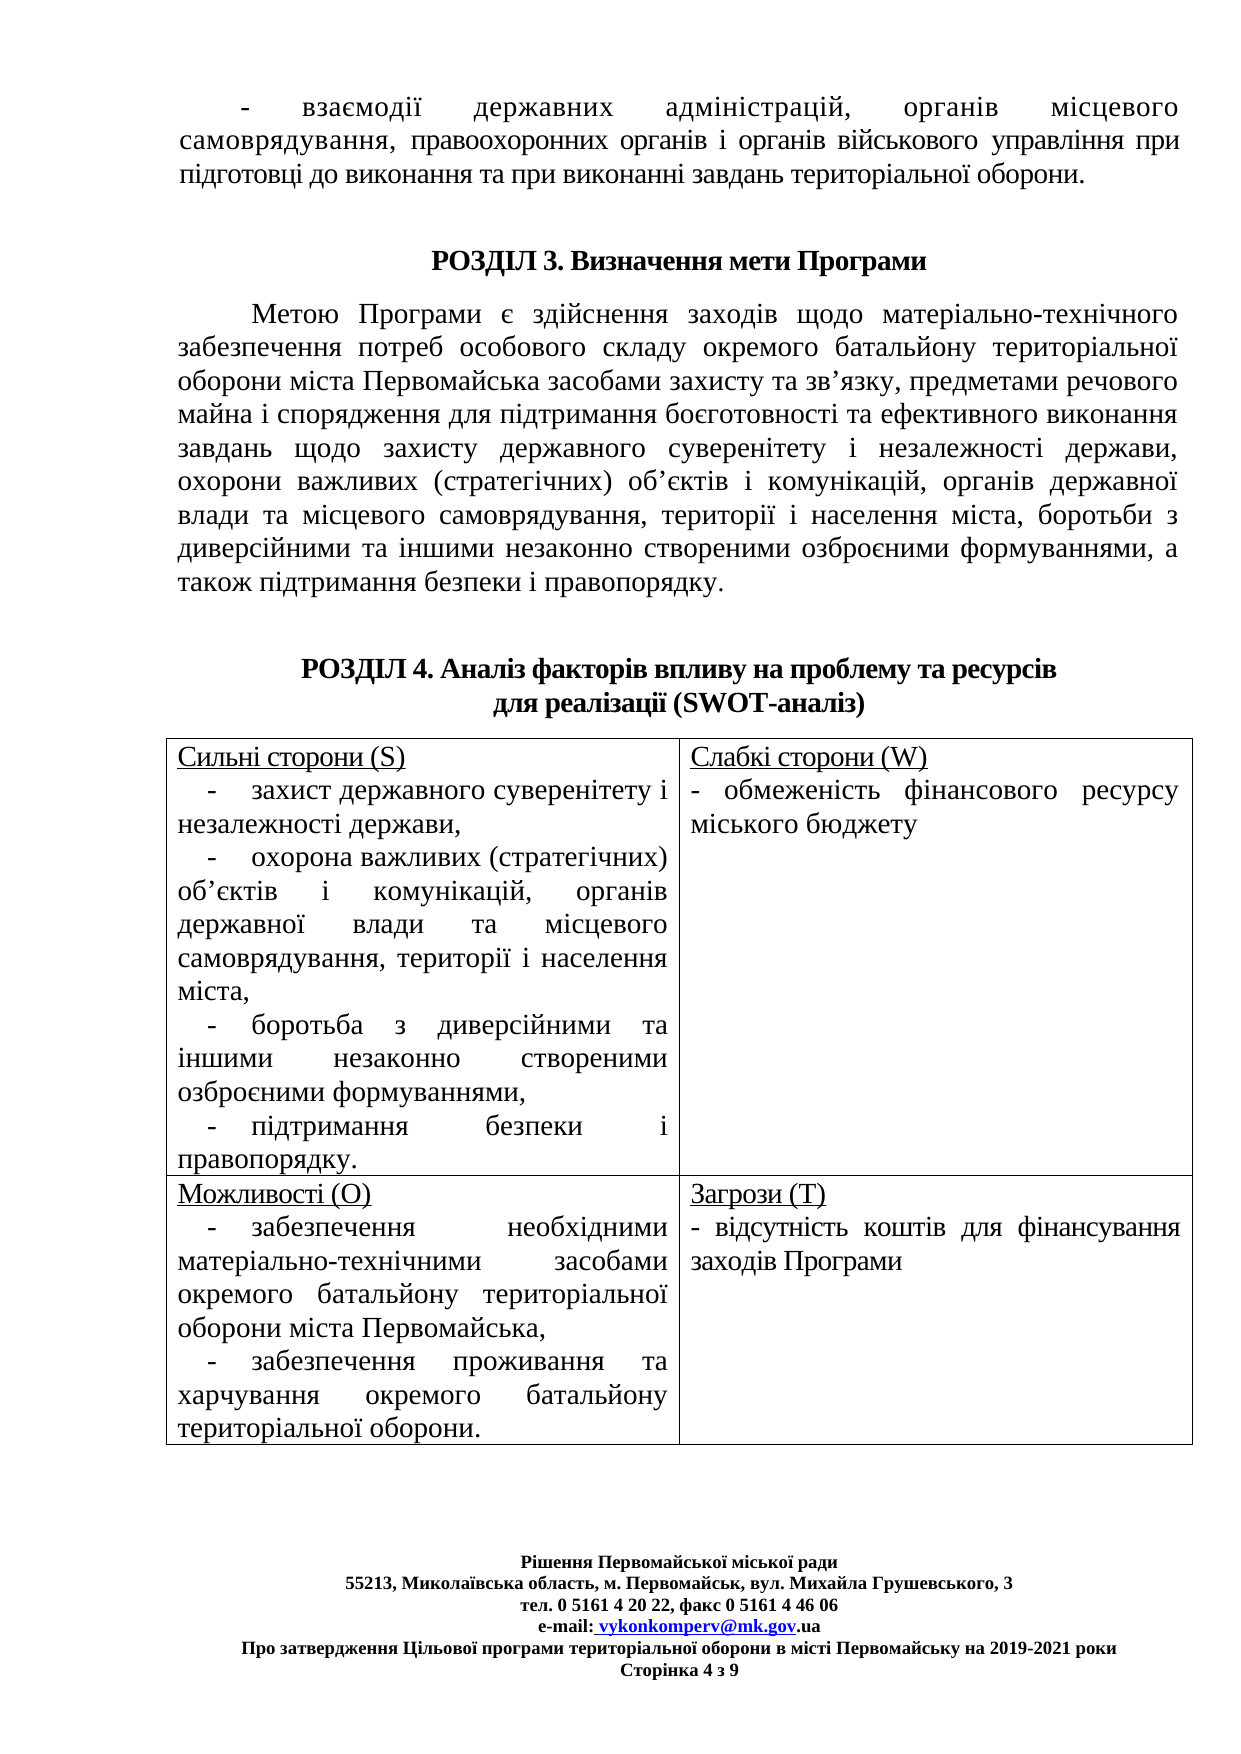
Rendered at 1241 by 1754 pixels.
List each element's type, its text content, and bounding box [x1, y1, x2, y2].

text для реалізації (SWOT-аналіз) [177, 685, 1181, 718]
text РОЗДІЛ 4. Аналіз факторів впливу на проблему та ресурсів [177, 651, 1181, 685]
table_header Сильні сторони (S) захист державного суверенітету і незалежності держави, охорона важливих (стратегічних) об’єктів і комунікацій, органів державної влади та місцевого самоврядування, території і населення міста, боротьба з диверсійними та іншими незаконно створеними озброєними формуваннями, підтримання безпеки і правопорядку. [167, 739, 679, 1175]
table_cell Можливості (O) забезпечення необхідними матеріально-технічними засобами окремого батальйону територіальної оборони міста Первомайська, забезпечення проживання та харчування окремого батальйону територіальної оборони. [167, 1176, 679, 1444]
text РОЗДІЛ 3. Визначення мети Програми [177, 243, 1181, 277]
text - взаємодії державних адміністрацій, органів місцевого самоврядування, правоохоронних органів і органів військового управління при підготовці до виконання та при виконанні завдань територіальної оборони. [179, 89, 1180, 189]
table_header Слабкі сторони (W) - обмеженість фінансового ресурсу міського бюджету [680, 739, 1192, 1175]
table_cell Загрози (T) - відсутність коштів для фінансування заходів Програми [680, 1176, 1192, 1444]
text Метою Програми є здійснення заходів щодо матеріально-технічного забезпечення потреб особового складу окремого батальйону територіальної оборони міста Первомайська засобами захисту та зв’язку, предметами речового майна і спорядження для підтримання боєготовності та ефективного виконання завдань щодо захисту державного суверенітету і незалежності держави, охорони важливих (стратегічних) об’єктів і комунікацій, органів державної влади та місцевого самоврядування, території і населення міста, боротьби з диверсійними та іншими незаконно створеними озброєними формуваннями, а також підтримання безпеки і правопорядку. [177, 296, 1179, 598]
